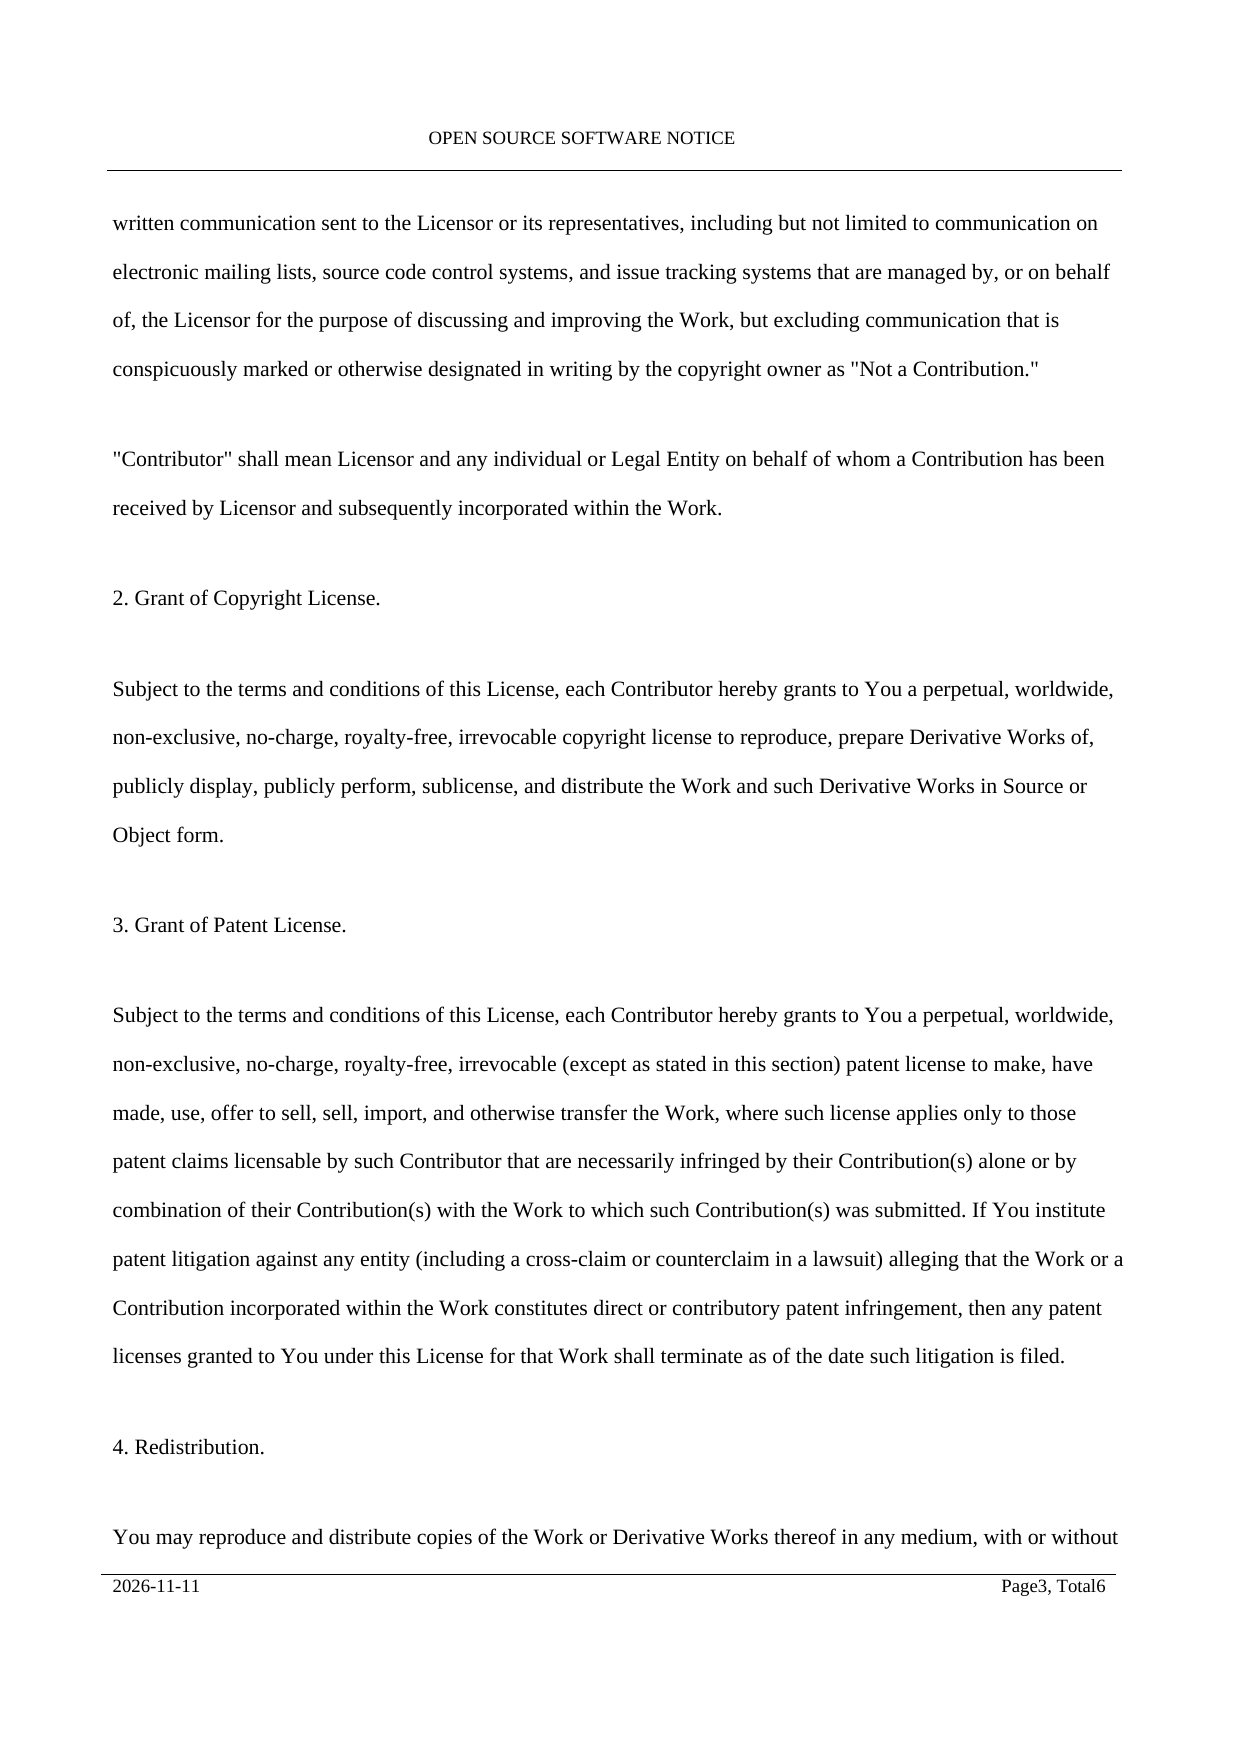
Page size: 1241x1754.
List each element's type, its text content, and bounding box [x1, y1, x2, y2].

text 3. Grant of Patent License. [112, 908, 1128, 941]
text "Contributor" shall mean Licensor and any individual or Legal Entity on behalf of whom a Contribution has been received by Licensor and subsequently incorporated within the Work. [112, 443, 1128, 524]
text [112, 1520, 1128, 1553]
text Subject to the terms and conditions of this License, each Contributor hereby grants to You a perpetual, worldwide, non-exclusive, no-charge, royalty-free, irrevocable (except as stated in this section) patent license to make, have made, use, offer to sell, sell, import, and otherwise transfer the Work, where such license applies only to those patent claims licensable by such Contributor that are necessarily infringed by their Contribution(s) alone or by combination of their Contribution(s) with the Work to which such Contribution(s) was submitted. If You institute patent litigation against any entity (including a cross-claim or counterclaim in a lawsuit) alleging that the Work or a Contribution incorporated within the Work constitutes direct or contributory patent infringement, then any patent licenses granted to You under this License for that Work shall terminate as of the date such litigation is filed. [112, 999, 1128, 1372]
text 4. Redistribution. [112, 1430, 1128, 1463]
text 2. Grant of Copyright License. [112, 582, 1128, 614]
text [112, 206, 1128, 385]
text Subject to the terms and conditions of this License, each Contributor hereby grants to You a perpetual, worldwide, non-exclusive, no-charge, royalty-free, irrevocable copyright license to reproduce, prepare Derivative Works of, publicly display, publicly perform, sublicense, and distribute the Work and such Derivative Works in Source or Object form. [112, 672, 1128, 851]
